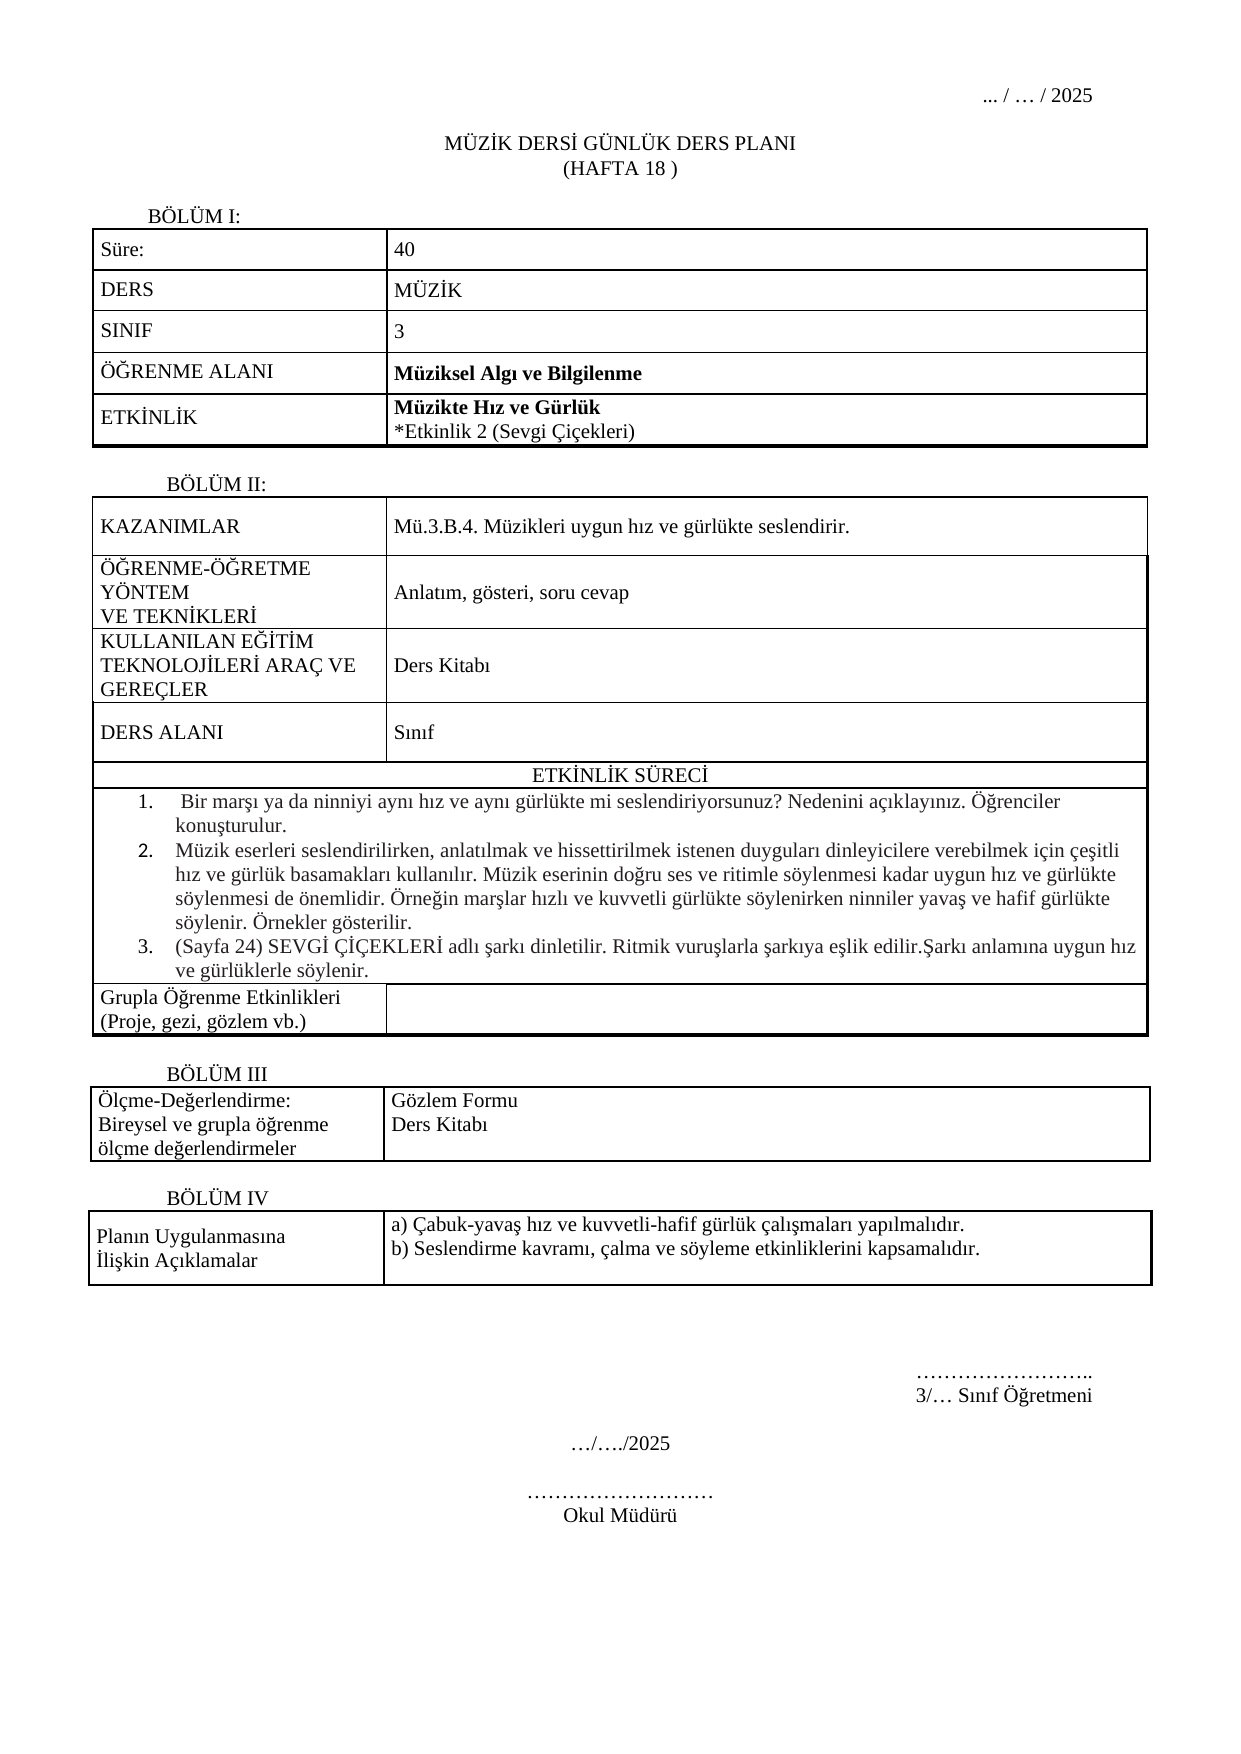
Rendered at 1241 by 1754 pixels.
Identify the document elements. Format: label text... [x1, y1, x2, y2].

text ... / … / 2025 [148, 83, 1093, 107]
text ……………………… [148, 1479, 1093, 1503]
text …/…./2025 [148, 1431, 1093, 1455]
table_cell Sınıf [387, 703, 1146, 761]
text …………………….. [148, 1358, 1093, 1383]
text 3/… Sınıf Öğretmeni [148, 1383, 1093, 1407]
table_cell 3 [388, 311, 1146, 352]
table_cell Müziksel Algı ve Bilgilenme [388, 353, 1146, 393]
text BÖLÜM I: [148, 203, 1093, 228]
table_header a) Çabuk-yavaş hız ve kuvvetli-hafif gürlük çalışmaları yapılmalıdır. b) Seslendirme kavramı, çalma ve söyleme etkinliklerini kapsamalıdır. [385, 1212, 1150, 1284]
table_cell KULLANILAN EĞİTİM TEKNOLOJİLERİ ARAÇ VE GEREÇLER [93, 629, 386, 701]
table_cell MÜZİK [388, 271, 1146, 310]
table_header KAZANIMLAR [93, 498, 386, 555]
table_header Ölçme-Değerlendirme: Bireysel ve grupla öğrenme ölçme değerlendirmeler [92, 1088, 383, 1160]
table_cell DERS [94, 271, 386, 310]
text MÜZİK DERSİ GÜNLÜK DERS PLANI [148, 131, 1093, 155]
table_cell [387, 985, 1146, 1033]
table_header 40 [388, 230, 1146, 269]
subtitle BÖLÜM III [148, 1061, 1093, 1086]
table_header Gözlem Formu Ders Kitabı [385, 1088, 1149, 1160]
text Okul Müdürü [148, 1503, 1093, 1527]
table_header Planın Uygulanmasına İlişkin Açıklamalar [90, 1212, 383, 1284]
table_cell ETKİNLİK [94, 395, 386, 444]
table_cell DERS ALANI [94, 703, 386, 761]
table_header Mü.3.B.4. Müzikleri uygun hız ve gürlükte seslendirir. [387, 498, 1147, 555]
table_cell SINIF [94, 311, 386, 352]
table_cell ÖĞRENME-ÖĞRETME YÖNTEM VE TEKNİKLERİ [93, 556, 386, 628]
table_cell Müzikte Hız ve Gürlük *Etkinlik 2 (Sevgi Çiçekleri) [388, 395, 1146, 444]
table_cell Ders Kitabı [387, 629, 1146, 701]
table_cell ÖĞRENME ALANI [94, 353, 386, 393]
table_cell Anlatım, gösteri, soru cevap [387, 556, 1146, 628]
table_cell Bir marşı ya da ninniyi aynı hız ve aynı gürlükte mi seslendiriyorsunuz? Nedenini açıklayınız. Öğrenciler konuşturulur. Müzik eserleri seslendirilirken, anlatılmak ve hissettirilmek istenen duyguları dinleyicilere verebilmek için çeşitli hız ve gürlük basamakları kullanılır. Müzik eserinin doğru ses ve ritimle söylenmesi kadar uygun hız ve gürlükte söylenmesi de önemlidir. Örneğin marşlar hızlı ve kuvvetli gürlükte söylenirken ninniler yavaş ve hafif gürlükte söylenir. Örnekler gösterilir. (Sayfa 24) SEVGİ ÇİÇEKLERİ adlı şarkı dinletilir. Ritmik vuruşlarla şarkıya eşlik edilir.Şarkı anlamına uygun hız ve gürlüklerle söylenir. [94, 789, 1146, 982]
text BÖLÜM II: [148, 472, 1093, 496]
text (HAFTA 18 ) [148, 155, 1093, 179]
table_cell ETKİNLİK SÜRECİ [94, 763, 1146, 787]
table_cell Grupla Öğrenme Etkinlikleri (Proje, gezi, gözlem vb.) [94, 984, 386, 1033]
table_header Süre: [94, 230, 386, 269]
subtitle BÖLÜM IV [148, 1186, 1093, 1210]
